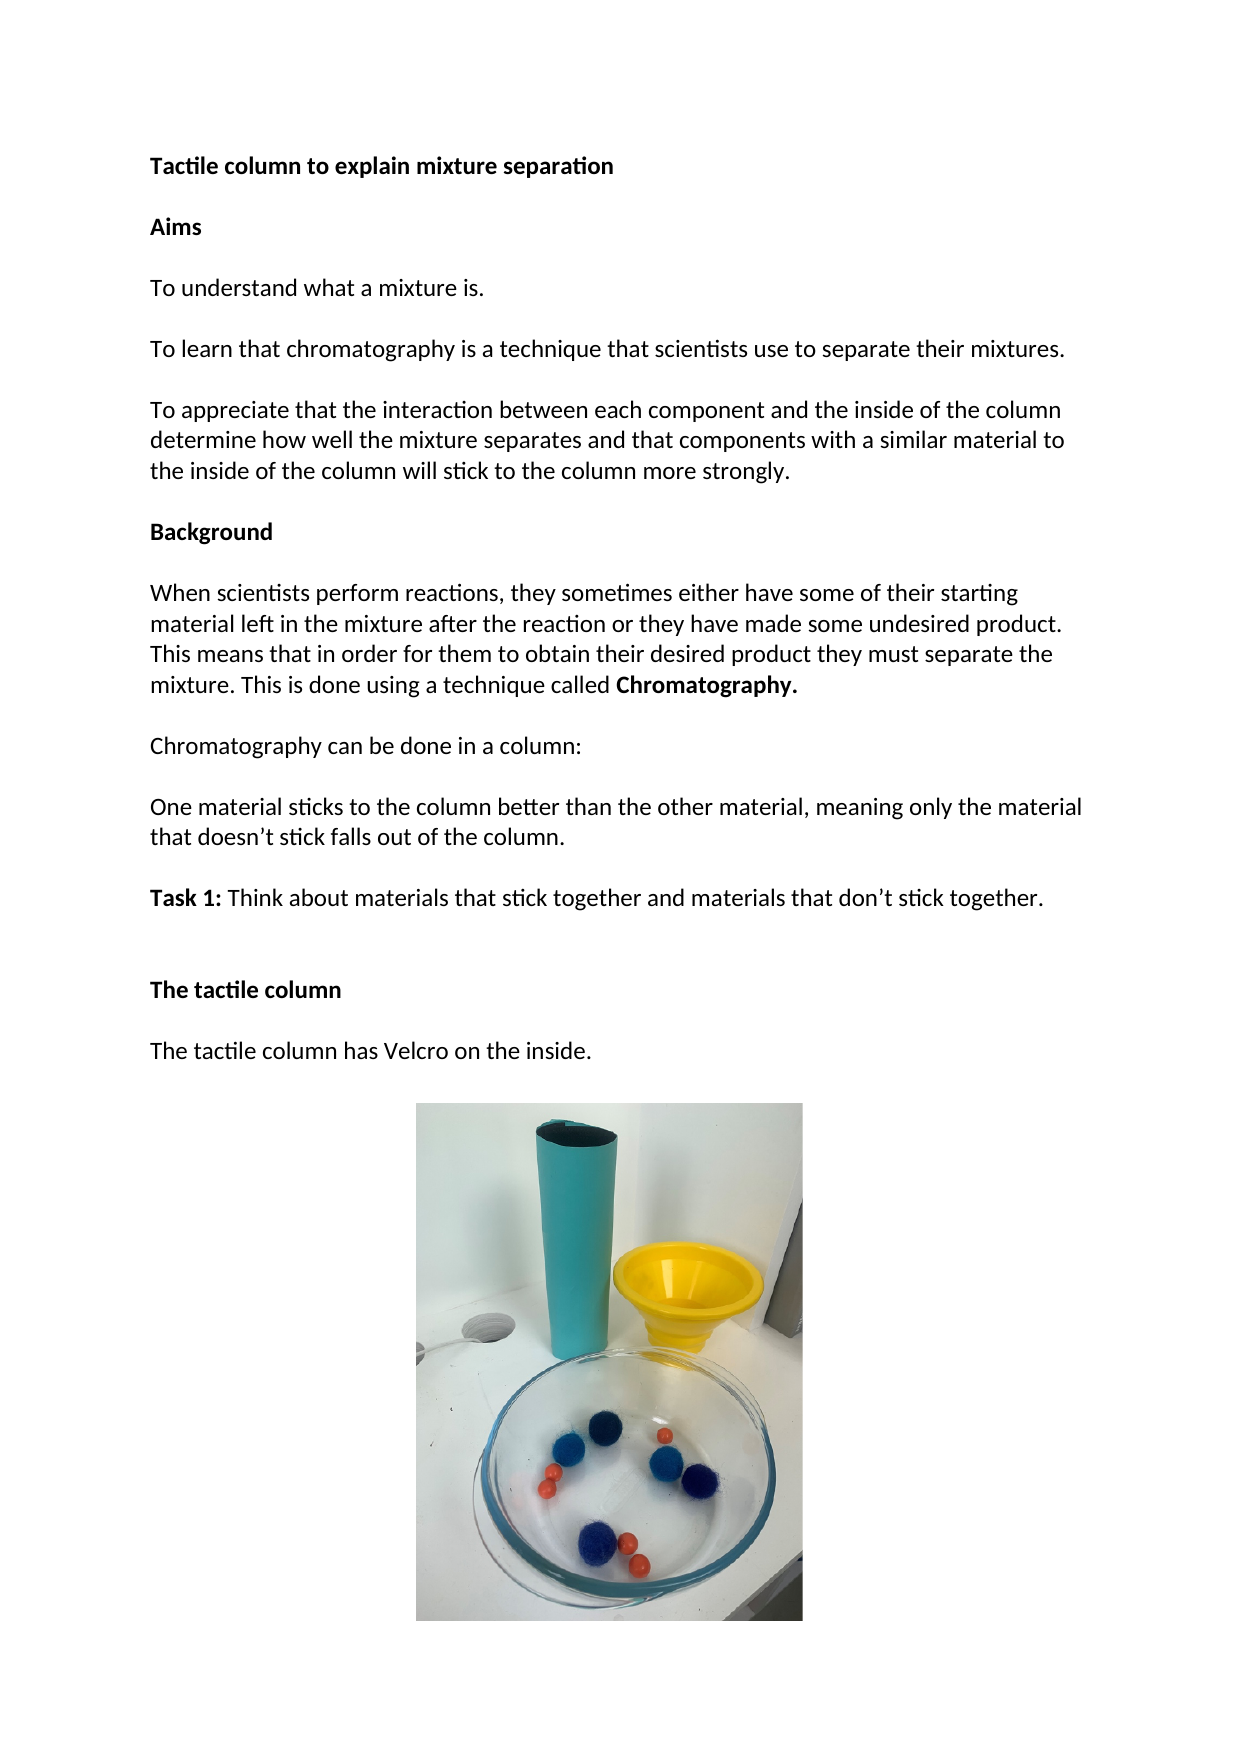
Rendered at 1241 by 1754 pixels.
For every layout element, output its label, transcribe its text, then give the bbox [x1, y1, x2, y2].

text Aims [150, 211, 1090, 242]
text Background [150, 516, 1090, 547]
picture [416, 1103, 803, 1621]
text To appreciate that the interaction between each component and the inside of the column determine how well the mixture separates and that components with a similar material to the inside of the column will stick to the column more strongly. [150, 394, 1090, 486]
text The tactile column has Velcro on the inside. [150, 1035, 1090, 1066]
text To understand what a mixture is. [150, 272, 1090, 303]
text The tactile column [150, 974, 1090, 1004]
text Task 1: Think about materials that stick together and materials that don’t stick together. [150, 882, 1090, 913]
text When scientists perform reactions, they sometimes either have some of their starting material left in the mixture after the reaction or they have made some undesired product. This means that in order for them to obtain their desired product they must separate the mixture. This is done using a technique called Chromatography. [150, 577, 1090, 699]
text One material sticks to the column better than the other material, meaning only the material that doesn’t stick falls out of the column. [150, 791, 1090, 852]
text Chromatography can be done in a column: [150, 730, 1090, 760]
text To learn that chromatography is a technique that scientists use to separate their mixtures. [150, 333, 1090, 364]
text Tactile column to explain mixture separation [150, 150, 1090, 181]
